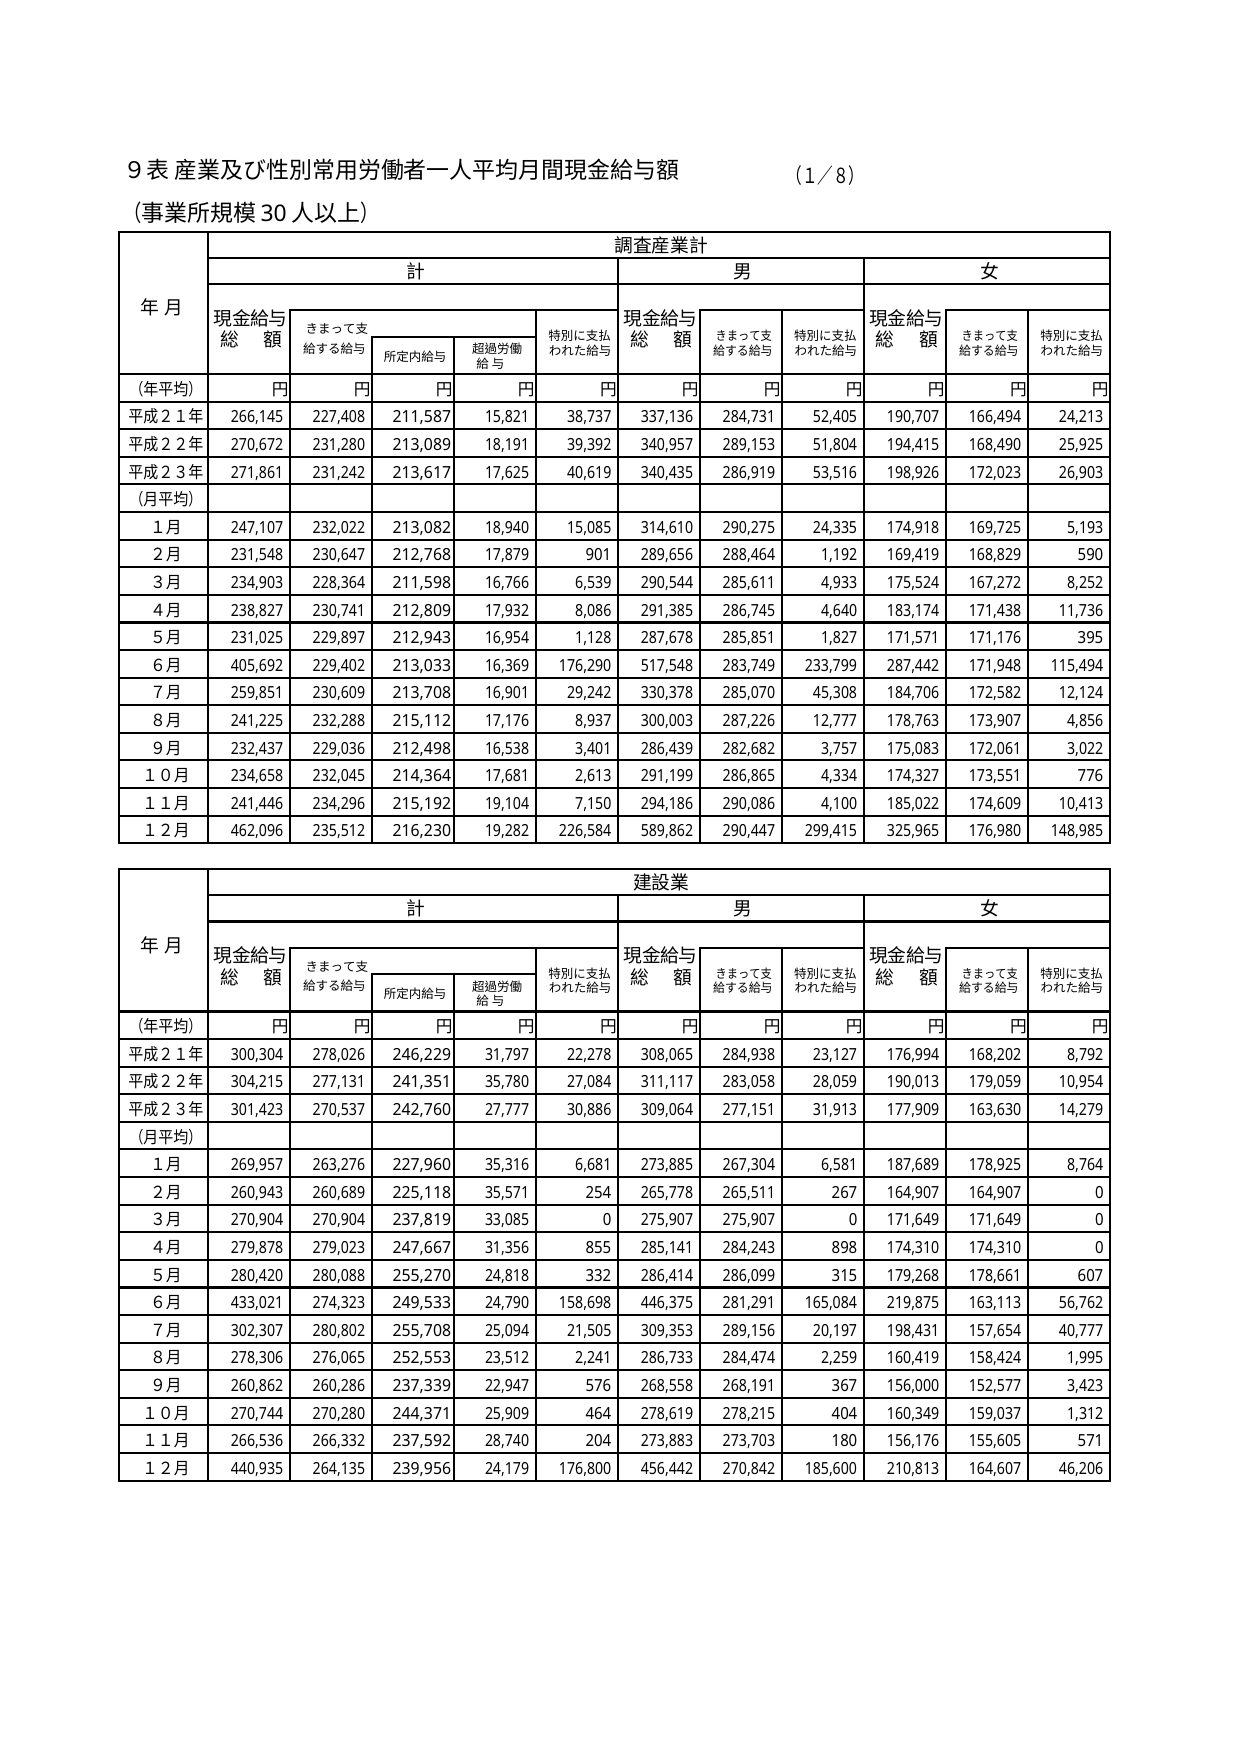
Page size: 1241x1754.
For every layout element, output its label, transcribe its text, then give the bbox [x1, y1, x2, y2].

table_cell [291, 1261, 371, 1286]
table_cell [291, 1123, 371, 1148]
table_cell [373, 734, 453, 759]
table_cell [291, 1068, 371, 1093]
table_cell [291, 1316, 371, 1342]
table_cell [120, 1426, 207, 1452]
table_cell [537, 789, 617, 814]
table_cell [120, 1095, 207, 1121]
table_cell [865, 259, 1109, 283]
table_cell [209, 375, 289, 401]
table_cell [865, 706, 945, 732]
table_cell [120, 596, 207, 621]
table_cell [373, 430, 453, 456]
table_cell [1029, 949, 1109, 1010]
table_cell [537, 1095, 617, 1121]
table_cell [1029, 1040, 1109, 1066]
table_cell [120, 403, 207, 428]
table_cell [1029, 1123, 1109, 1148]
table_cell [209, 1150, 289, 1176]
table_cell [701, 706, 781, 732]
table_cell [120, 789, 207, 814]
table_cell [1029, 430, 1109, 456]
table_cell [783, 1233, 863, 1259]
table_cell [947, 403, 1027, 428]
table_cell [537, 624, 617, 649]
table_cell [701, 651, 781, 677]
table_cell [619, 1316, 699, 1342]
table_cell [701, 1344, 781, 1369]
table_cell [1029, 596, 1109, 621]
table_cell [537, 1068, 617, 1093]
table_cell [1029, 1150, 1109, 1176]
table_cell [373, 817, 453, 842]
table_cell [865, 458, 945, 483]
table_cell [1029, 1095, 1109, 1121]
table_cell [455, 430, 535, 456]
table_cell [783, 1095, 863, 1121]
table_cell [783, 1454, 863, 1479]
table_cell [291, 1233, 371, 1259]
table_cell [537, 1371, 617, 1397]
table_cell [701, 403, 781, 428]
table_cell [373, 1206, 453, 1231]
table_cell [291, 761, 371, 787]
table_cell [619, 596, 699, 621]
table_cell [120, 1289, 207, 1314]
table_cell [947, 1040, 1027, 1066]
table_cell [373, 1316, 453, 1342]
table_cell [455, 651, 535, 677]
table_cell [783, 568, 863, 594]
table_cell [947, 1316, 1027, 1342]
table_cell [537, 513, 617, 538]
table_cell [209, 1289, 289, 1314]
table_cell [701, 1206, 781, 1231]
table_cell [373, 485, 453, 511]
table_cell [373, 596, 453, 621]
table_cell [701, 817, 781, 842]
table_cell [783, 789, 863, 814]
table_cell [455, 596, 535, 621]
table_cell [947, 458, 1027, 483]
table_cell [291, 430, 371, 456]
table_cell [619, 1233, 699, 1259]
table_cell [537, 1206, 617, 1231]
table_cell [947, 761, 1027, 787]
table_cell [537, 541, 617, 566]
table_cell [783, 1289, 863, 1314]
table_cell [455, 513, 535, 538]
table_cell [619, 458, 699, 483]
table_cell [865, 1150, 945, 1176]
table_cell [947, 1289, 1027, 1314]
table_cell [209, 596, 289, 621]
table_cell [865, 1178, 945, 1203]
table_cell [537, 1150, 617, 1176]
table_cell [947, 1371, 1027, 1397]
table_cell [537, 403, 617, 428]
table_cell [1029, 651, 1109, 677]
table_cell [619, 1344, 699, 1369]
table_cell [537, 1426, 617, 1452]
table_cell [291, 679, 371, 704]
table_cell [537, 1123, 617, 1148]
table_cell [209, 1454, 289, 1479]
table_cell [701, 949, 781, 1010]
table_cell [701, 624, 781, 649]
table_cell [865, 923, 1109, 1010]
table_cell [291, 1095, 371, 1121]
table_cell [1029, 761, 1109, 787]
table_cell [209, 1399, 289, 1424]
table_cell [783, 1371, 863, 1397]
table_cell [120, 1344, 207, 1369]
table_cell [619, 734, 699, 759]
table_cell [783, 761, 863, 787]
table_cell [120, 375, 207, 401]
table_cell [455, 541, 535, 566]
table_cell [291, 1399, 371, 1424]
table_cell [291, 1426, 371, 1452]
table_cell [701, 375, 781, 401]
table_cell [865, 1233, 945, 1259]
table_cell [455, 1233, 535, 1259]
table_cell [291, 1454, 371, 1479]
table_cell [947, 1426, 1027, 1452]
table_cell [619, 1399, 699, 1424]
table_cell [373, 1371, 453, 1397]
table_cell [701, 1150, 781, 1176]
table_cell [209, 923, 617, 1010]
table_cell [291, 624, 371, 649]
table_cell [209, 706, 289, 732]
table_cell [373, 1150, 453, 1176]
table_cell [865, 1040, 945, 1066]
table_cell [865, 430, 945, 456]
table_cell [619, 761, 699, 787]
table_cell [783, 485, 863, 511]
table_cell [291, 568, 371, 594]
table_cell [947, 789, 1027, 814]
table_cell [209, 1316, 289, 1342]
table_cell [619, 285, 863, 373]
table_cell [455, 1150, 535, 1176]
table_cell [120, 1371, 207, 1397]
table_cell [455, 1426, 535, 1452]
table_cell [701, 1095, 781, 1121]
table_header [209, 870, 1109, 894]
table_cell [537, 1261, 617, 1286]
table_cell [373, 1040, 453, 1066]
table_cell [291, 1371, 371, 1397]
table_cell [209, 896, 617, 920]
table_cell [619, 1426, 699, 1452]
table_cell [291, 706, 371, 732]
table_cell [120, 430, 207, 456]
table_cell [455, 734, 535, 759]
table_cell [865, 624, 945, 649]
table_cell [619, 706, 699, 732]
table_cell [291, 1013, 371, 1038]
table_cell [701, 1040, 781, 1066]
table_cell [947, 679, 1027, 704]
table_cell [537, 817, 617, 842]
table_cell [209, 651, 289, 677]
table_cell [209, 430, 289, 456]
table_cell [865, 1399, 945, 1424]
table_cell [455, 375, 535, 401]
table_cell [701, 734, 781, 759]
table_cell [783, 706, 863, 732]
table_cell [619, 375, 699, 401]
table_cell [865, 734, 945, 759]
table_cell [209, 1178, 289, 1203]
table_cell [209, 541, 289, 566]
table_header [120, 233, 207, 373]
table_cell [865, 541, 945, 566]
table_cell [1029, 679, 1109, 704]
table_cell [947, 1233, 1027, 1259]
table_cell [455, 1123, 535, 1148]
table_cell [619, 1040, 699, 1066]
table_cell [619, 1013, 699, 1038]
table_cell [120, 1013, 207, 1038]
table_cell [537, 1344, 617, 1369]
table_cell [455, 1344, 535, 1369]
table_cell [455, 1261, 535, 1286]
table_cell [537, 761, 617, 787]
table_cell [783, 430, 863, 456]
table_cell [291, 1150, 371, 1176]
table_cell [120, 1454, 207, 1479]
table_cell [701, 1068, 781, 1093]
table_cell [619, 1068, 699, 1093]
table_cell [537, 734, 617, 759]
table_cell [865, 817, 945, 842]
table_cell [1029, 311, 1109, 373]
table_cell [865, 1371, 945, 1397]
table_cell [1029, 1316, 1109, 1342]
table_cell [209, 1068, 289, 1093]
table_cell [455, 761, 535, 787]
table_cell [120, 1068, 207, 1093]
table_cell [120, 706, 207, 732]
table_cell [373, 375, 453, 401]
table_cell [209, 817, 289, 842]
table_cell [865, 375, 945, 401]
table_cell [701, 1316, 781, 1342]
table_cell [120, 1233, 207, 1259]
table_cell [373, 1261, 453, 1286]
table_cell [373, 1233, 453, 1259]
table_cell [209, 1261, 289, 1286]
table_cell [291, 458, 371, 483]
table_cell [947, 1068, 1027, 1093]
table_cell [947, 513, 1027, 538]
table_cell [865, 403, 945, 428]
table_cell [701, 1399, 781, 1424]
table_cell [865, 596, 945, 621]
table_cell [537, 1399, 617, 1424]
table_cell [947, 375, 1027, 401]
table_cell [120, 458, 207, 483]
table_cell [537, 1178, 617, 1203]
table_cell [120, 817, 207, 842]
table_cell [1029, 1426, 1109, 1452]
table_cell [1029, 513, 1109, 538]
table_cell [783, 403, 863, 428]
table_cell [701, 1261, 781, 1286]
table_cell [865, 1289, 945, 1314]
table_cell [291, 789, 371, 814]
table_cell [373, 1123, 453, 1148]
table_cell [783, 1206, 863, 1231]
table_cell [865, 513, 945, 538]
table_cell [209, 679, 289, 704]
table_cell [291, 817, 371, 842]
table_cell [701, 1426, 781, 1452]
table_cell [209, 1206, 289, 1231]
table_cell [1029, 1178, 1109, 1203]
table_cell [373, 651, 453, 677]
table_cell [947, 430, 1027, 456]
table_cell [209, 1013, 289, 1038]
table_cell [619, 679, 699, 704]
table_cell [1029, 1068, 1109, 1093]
text （事業所規模30人以上） [123, 197, 687, 228]
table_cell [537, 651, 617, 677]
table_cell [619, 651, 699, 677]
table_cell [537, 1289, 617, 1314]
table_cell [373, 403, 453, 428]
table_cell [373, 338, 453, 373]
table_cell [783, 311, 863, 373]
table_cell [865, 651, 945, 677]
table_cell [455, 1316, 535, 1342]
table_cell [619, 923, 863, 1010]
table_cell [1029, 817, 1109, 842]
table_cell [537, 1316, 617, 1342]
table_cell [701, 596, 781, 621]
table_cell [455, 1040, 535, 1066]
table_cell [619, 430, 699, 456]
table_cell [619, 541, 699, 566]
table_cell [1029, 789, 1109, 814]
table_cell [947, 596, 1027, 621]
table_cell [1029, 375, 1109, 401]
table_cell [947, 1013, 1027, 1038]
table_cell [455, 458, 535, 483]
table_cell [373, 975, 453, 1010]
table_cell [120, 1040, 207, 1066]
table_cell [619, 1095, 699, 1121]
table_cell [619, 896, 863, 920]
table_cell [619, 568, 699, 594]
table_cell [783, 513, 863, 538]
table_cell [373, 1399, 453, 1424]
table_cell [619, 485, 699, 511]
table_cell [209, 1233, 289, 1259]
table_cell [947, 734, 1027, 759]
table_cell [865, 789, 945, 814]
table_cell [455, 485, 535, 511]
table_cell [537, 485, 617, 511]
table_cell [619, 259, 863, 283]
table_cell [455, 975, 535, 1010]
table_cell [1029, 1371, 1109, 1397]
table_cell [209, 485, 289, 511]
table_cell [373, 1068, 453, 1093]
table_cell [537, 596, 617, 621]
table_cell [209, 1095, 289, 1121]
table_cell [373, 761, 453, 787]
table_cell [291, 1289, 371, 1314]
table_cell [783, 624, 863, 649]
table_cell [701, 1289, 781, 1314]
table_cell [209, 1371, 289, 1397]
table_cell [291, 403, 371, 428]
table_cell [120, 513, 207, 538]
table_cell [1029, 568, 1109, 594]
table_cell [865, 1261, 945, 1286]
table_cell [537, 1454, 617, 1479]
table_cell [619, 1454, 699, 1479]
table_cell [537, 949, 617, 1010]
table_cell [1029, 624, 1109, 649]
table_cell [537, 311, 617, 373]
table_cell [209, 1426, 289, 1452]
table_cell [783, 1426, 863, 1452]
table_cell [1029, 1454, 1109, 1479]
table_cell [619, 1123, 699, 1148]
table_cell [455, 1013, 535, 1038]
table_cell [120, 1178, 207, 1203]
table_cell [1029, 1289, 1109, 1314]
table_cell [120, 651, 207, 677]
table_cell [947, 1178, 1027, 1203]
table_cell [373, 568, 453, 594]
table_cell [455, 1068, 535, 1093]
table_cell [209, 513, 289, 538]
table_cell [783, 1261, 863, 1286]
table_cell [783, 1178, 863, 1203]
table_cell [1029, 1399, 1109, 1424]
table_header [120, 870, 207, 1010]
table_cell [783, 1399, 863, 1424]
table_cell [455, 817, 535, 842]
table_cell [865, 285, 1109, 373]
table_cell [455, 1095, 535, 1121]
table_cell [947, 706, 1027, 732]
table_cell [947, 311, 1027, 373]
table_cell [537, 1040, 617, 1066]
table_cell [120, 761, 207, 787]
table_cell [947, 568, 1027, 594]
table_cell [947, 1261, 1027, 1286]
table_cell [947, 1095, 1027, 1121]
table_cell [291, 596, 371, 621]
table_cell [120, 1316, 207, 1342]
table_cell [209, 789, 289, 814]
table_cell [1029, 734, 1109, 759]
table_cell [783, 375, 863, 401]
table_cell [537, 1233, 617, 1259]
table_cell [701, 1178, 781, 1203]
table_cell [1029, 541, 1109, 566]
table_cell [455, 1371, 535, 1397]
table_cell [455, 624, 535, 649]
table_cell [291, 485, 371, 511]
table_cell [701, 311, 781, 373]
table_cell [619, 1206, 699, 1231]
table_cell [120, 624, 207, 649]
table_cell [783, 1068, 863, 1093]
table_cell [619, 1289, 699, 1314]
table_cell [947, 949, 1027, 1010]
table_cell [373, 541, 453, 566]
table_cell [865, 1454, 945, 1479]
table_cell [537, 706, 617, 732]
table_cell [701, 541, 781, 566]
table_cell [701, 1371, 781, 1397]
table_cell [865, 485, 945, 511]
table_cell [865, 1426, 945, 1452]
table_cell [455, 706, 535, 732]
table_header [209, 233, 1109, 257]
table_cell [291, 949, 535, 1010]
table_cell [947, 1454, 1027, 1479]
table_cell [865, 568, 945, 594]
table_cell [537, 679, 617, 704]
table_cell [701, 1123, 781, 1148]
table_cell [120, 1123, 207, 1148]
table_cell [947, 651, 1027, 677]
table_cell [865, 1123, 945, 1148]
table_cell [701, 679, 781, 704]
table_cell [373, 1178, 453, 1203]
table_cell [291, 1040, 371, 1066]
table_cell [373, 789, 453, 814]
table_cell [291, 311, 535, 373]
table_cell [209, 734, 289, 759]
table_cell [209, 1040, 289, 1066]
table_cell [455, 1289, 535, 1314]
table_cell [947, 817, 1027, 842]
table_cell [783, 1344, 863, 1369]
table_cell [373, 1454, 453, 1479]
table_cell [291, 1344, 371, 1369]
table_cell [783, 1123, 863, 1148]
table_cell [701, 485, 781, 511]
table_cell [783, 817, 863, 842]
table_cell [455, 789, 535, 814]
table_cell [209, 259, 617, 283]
text ９表 産業及び性別常用労働者一人平均月間現金給与額 [123, 154, 687, 185]
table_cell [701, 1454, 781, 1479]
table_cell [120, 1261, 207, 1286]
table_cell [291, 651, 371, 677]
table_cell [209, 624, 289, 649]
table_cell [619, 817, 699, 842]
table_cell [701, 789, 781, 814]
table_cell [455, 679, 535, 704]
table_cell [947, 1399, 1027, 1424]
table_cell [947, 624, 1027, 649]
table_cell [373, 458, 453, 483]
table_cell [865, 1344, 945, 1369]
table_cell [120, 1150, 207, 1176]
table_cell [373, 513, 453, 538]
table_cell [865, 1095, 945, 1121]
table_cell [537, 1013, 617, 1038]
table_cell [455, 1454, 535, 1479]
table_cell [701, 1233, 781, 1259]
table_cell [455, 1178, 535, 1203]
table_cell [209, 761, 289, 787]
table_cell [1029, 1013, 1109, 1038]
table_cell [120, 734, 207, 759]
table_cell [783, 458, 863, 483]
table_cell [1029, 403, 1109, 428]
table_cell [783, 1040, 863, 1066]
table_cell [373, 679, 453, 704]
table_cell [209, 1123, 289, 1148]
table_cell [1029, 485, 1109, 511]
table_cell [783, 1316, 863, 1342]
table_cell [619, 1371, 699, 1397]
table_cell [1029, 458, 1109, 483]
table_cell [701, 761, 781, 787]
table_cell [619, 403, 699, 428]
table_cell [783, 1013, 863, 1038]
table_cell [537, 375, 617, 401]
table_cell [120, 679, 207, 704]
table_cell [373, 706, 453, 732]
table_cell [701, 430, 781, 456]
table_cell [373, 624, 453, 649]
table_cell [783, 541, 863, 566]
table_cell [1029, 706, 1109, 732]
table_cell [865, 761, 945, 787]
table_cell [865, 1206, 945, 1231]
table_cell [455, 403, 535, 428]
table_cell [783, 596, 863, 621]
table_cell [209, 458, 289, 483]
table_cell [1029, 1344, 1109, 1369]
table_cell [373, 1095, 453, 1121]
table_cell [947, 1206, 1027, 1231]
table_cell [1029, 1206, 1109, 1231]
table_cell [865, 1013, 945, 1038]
text （１／８） [786, 161, 1153, 189]
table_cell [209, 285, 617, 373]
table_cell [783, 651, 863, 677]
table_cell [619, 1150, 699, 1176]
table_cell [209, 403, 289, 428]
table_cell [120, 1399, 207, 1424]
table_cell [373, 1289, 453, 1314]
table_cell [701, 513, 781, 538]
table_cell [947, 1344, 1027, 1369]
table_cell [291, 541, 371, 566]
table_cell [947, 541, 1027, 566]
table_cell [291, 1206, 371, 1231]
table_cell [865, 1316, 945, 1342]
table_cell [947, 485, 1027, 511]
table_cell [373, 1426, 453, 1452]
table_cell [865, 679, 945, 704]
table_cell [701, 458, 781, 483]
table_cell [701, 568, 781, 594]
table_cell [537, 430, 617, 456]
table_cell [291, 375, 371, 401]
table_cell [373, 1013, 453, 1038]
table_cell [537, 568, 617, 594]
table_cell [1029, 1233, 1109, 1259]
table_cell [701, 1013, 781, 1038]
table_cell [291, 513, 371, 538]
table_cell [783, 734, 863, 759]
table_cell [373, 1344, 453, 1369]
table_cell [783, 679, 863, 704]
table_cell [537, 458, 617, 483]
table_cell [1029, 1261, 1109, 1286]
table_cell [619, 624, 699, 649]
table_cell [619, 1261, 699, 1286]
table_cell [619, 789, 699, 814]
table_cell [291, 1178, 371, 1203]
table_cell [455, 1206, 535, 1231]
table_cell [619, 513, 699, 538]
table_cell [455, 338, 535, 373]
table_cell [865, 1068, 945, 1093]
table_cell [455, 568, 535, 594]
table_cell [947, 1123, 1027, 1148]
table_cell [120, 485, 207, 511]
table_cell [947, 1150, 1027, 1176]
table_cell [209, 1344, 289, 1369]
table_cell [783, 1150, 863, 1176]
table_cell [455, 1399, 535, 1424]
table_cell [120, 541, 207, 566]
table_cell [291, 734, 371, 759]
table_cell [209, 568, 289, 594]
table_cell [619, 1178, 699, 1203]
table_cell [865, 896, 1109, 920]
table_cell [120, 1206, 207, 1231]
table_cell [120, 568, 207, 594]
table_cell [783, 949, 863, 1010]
